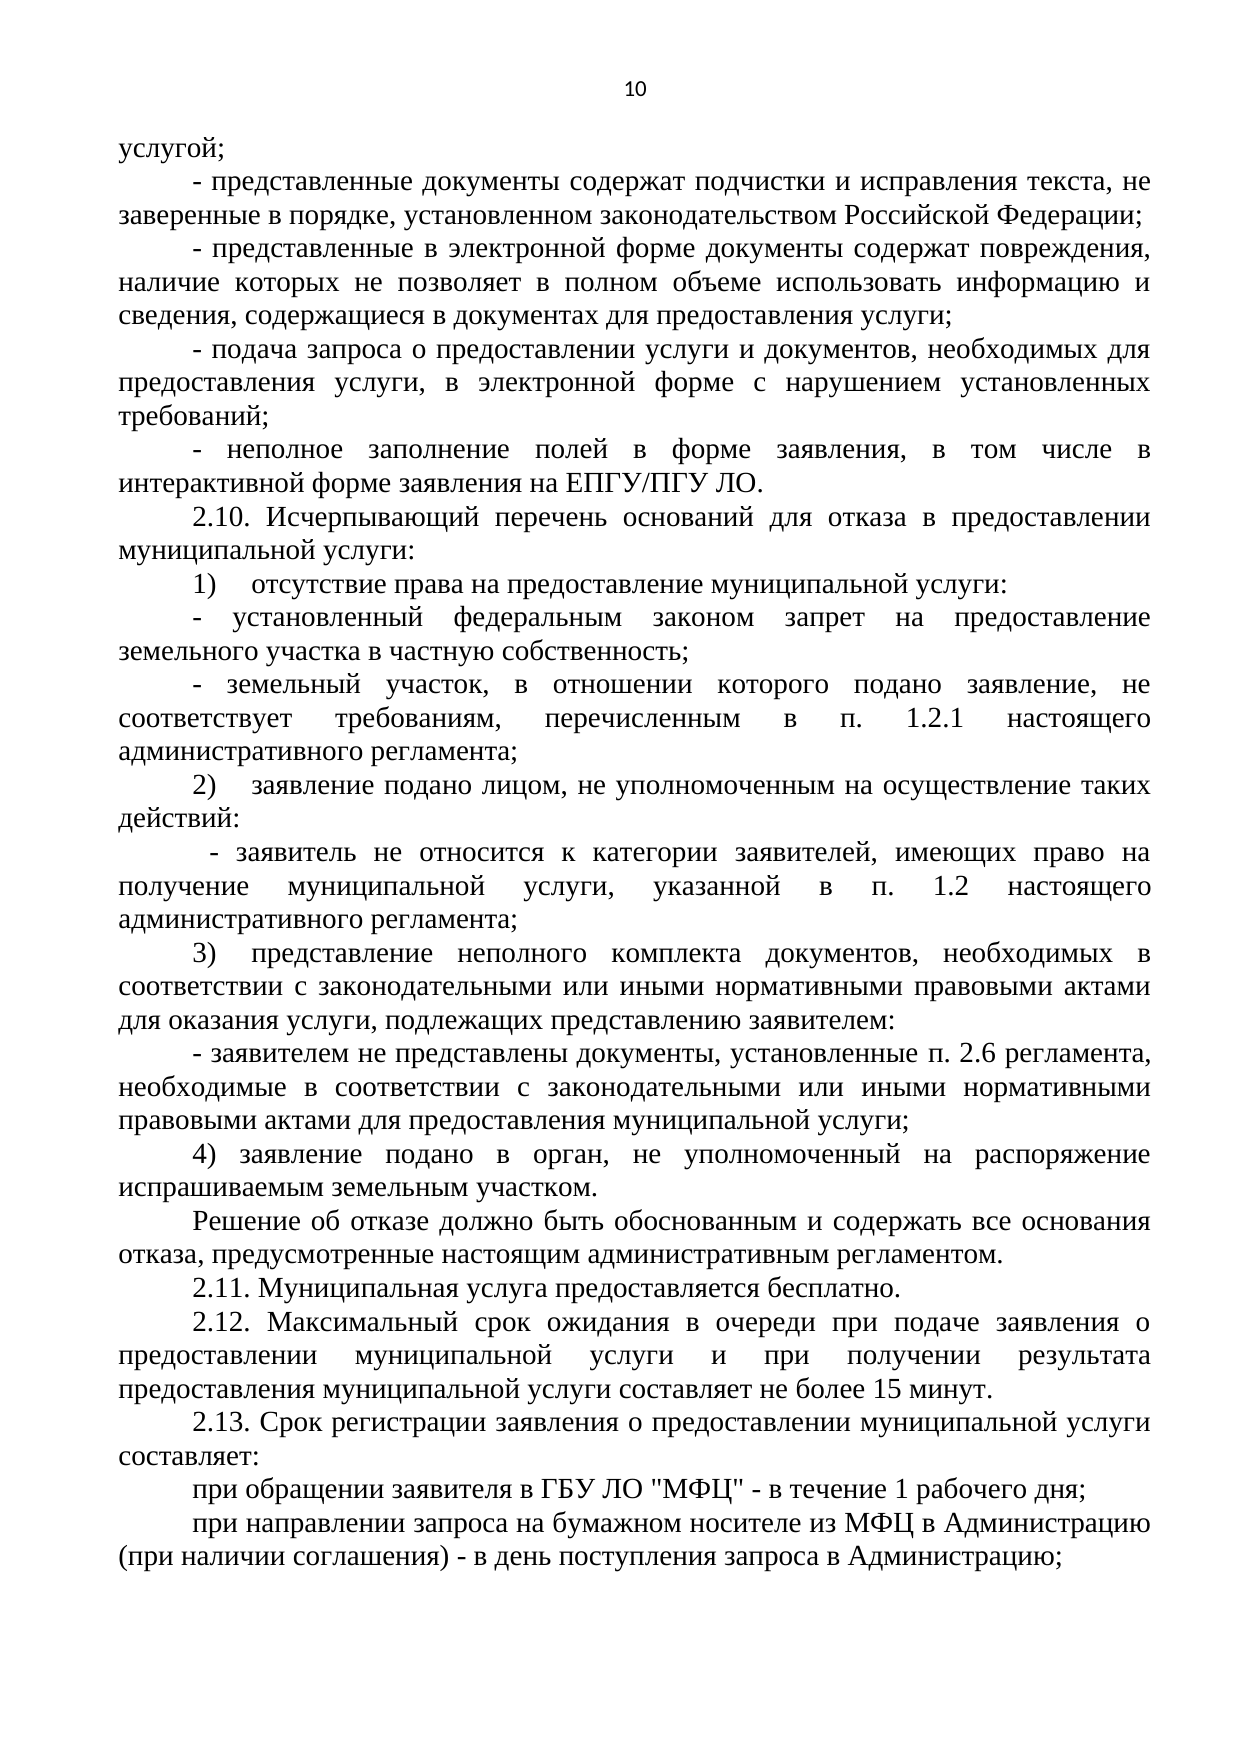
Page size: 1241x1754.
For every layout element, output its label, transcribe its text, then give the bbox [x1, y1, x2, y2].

list представление неполного комплекта документов, необходимых в соответствии с законодательными или иными нормативными правовыми актами для оказания услуги, подлежащих представлению заявителем: [118, 935, 1152, 1035]
text при обращении заявителя в ГБУ ЛО "МФЦ" - в течение 1 рабочего дня; [118, 1471, 1152, 1505]
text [118, 130, 1152, 163]
list - заявитель не относится к категории заявителей, имеющих право на получение муниципальной услуги, указанной в п. 1.2 настоящего административного регламента; [118, 834, 1152, 935]
list отсутствие права на предоставление муниципальной услуги: [118, 566, 1152, 599]
text 2.11. Муниципальная услуга предоставляется бесплатно. [118, 1270, 1152, 1304]
text - подача запроса о предоставлении услуги и документов, необходимых для предоставления услуги, в электронной форме с нарушением установленных требований; [118, 331, 1152, 432]
list - установленный федеральным законом запрет на предоставление земельного участка в частную собственность; [118, 599, 1152, 666]
text 2.13. Срок регистрации заявления о предоставлении муниципальной услуги составляет: [118, 1404, 1152, 1471]
text при направлении запроса на бумажном носителе из МФЦ в Администрацию (при наличии соглашения) - в день поступления запроса в Администрацию; [118, 1505, 1152, 1572]
list - земельный участок, в отношении которого подано заявление, не соответствует требованиям, перечисленным в п. 1.2.1 настоящего административного регламента; [118, 666, 1152, 767]
text 2.10. Исчерпывающий перечень оснований для отказа в предоставлении муниципальной услуги: [118, 499, 1152, 566]
text - представленные документы содержат подчистки и исправления текста, не заверенные в порядке, установленном законодательством Российской Федерации; [118, 163, 1152, 230]
text 4) заявление подано в орган, не уполномоченный на распоряжение испрашиваемым земельным участком. [118, 1136, 1152, 1203]
text - представленные в электронной форме документы содержат повреждения, наличие которых не позволяет в полном объеме использовать информацию и сведения, содержащиеся в документах для предоставления услуги; [118, 230, 1152, 331]
text Решение об отказе должно быть обоснованным и содержать все основания отказа, предусмотренные настоящим административным регламентом. [118, 1203, 1152, 1270]
text - заявителем не представлены документы, установленные п. 2.6 регламента, необходимые в соответствии с законодательными или иными нормативными правовыми актами для предоставления муниципальной услуги; [118, 1035, 1152, 1136]
text - неполное заполнение полей в форме заявления, в том числе в интерактивной форме заявления на ЕПГУ/ПГУ ЛО. [118, 432, 1152, 499]
list заявление подано лицом, не уполномоченным на осуществление таких действий: [118, 767, 1152, 834]
text 2.12. Максимальный срок ожидания в очереди при подаче заявления о предоставлении муниципальной услуги и при получении результата предоставления муниципальной услуги составляет не более 15 минут. [118, 1304, 1152, 1404]
